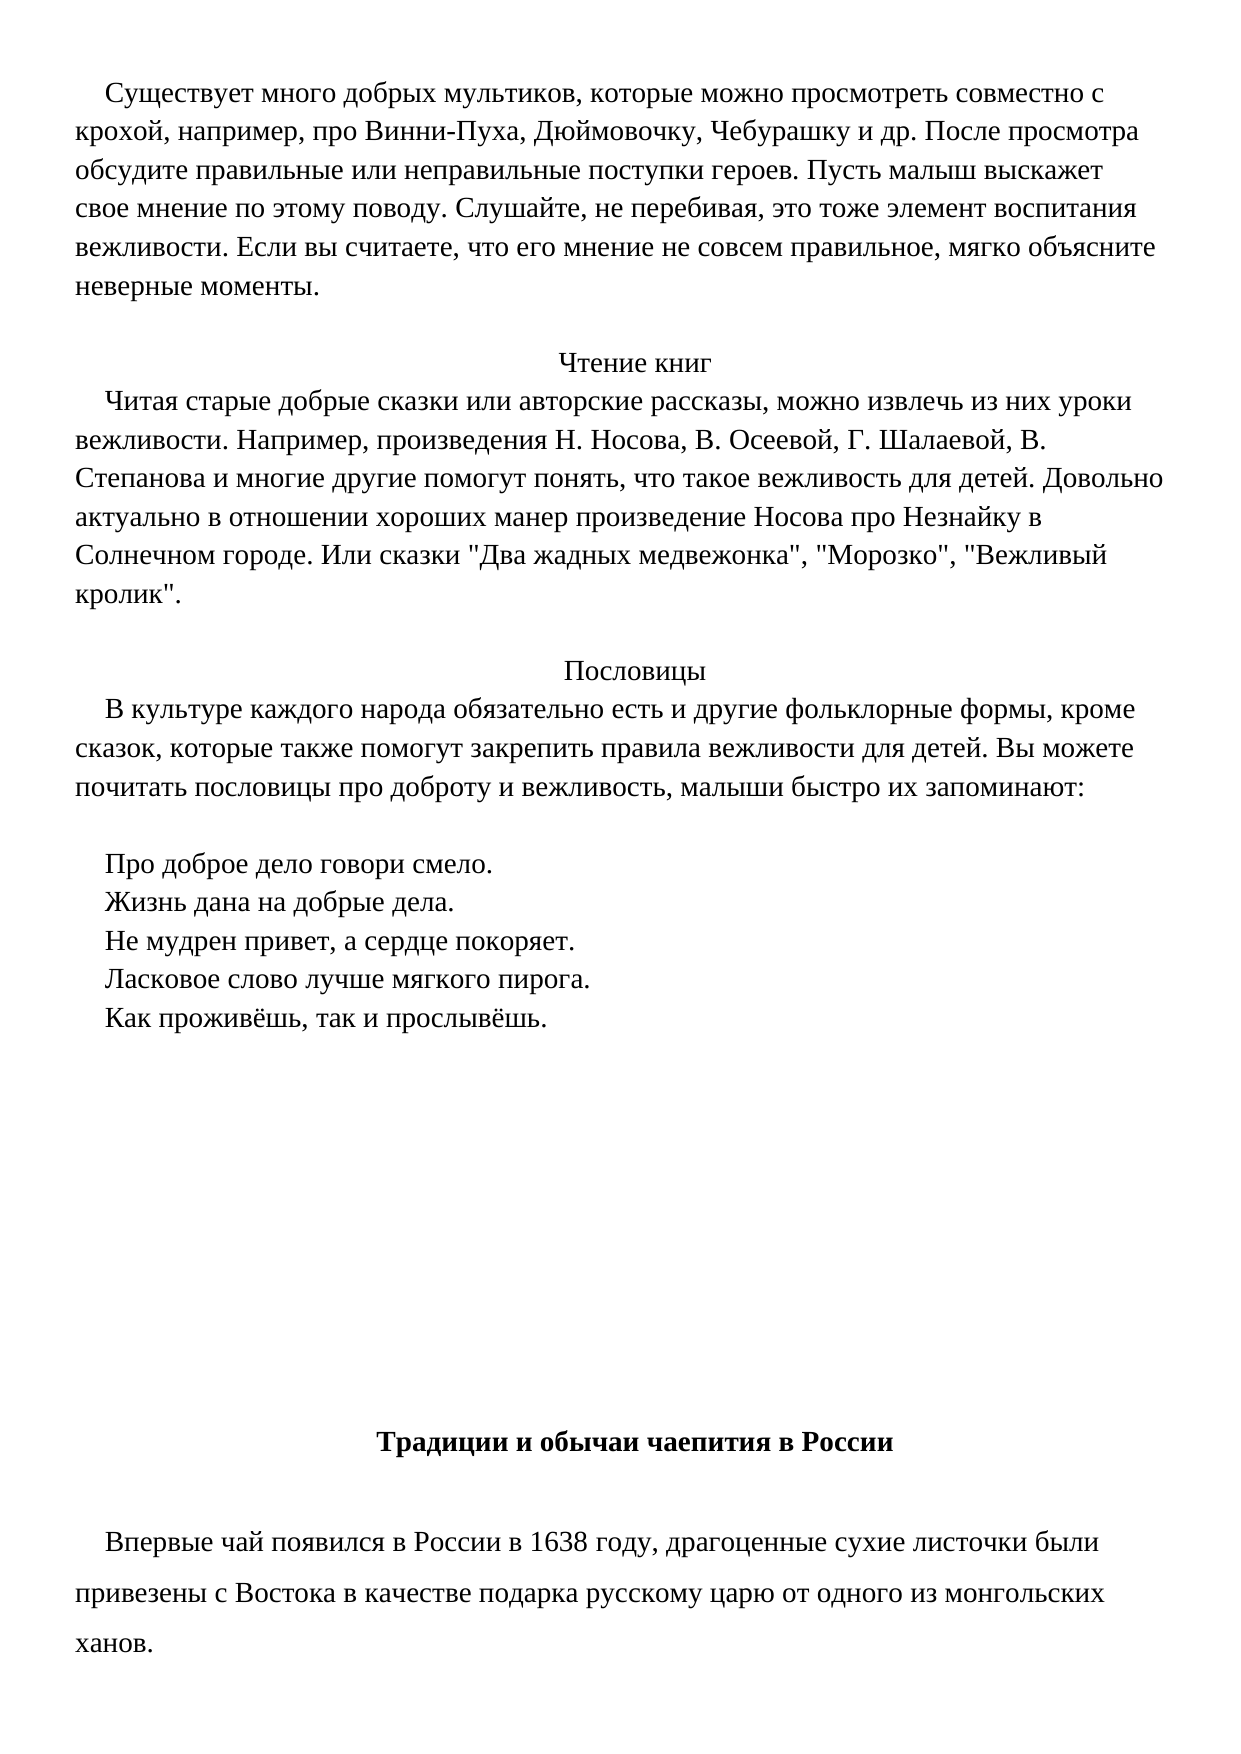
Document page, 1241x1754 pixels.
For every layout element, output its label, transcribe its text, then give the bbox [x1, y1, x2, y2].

text Читая старые добрые сказки или авторские рассказы, можно извлечь из них уроки вежливости. Например, произведения Н. Носова, В. Осеевой, Г. Шалаевой, В. Степанова и многие другие помогут понять, что такое вежливость для детей. Довольно актуально в отношении хороших манер произведение Носова про Незнайку в Солнечном городе. Или сказки "Два жадных медвежонка", "Морозко", "Вежливый кролик". [75, 383, 1165, 609]
text Существует много добрых мультиков, которые можно просмотреть совместно с крохой, например, про Винни-Пуха, Дюймовочку, Чебурашку и др. После просмотра обсудите правильные или неправильные поступки героев. Пусть малыш выскажет свое мнение по этому поводу. Слушайте, не перебивая, это тоже элемент воспитания вежливости. Если вы считаете, что его мнение не совсем правильное, мягко объясните неверные моменты. [75, 75, 1165, 301]
text Впервые чай появился в России в 1638 году, драгоценные сухие листочки были привезены с Востока в качестве подарка русскому царю от одного из монгольских ханов. [75, 1524, 1165, 1659]
text Как проживёшь, так и прослывёшь. [75, 1000, 1165, 1033]
text Не мудрен привет, а сердце покоряет. [75, 923, 1165, 956]
text В культуре каждого народа обязательно есть и другие фольклорные формы, кроме сказок, которые также помогут закрепить правила вежливости для детей. Вы можете почитать пословицы про доброту и вежливость, малыши быстро их запоминают: [75, 692, 1165, 802]
text Ласковое слово лучше мягкого пирога. [75, 961, 1165, 995]
text Пословицы [75, 653, 1165, 687]
text Про доброе дело говори смело. [75, 846, 1165, 879]
text Чтение книг [75, 345, 1165, 378]
text Жизнь дана на добрые дела. [75, 884, 1165, 918]
text Традиции и обычаи чаепития в России [75, 1424, 1165, 1457]
